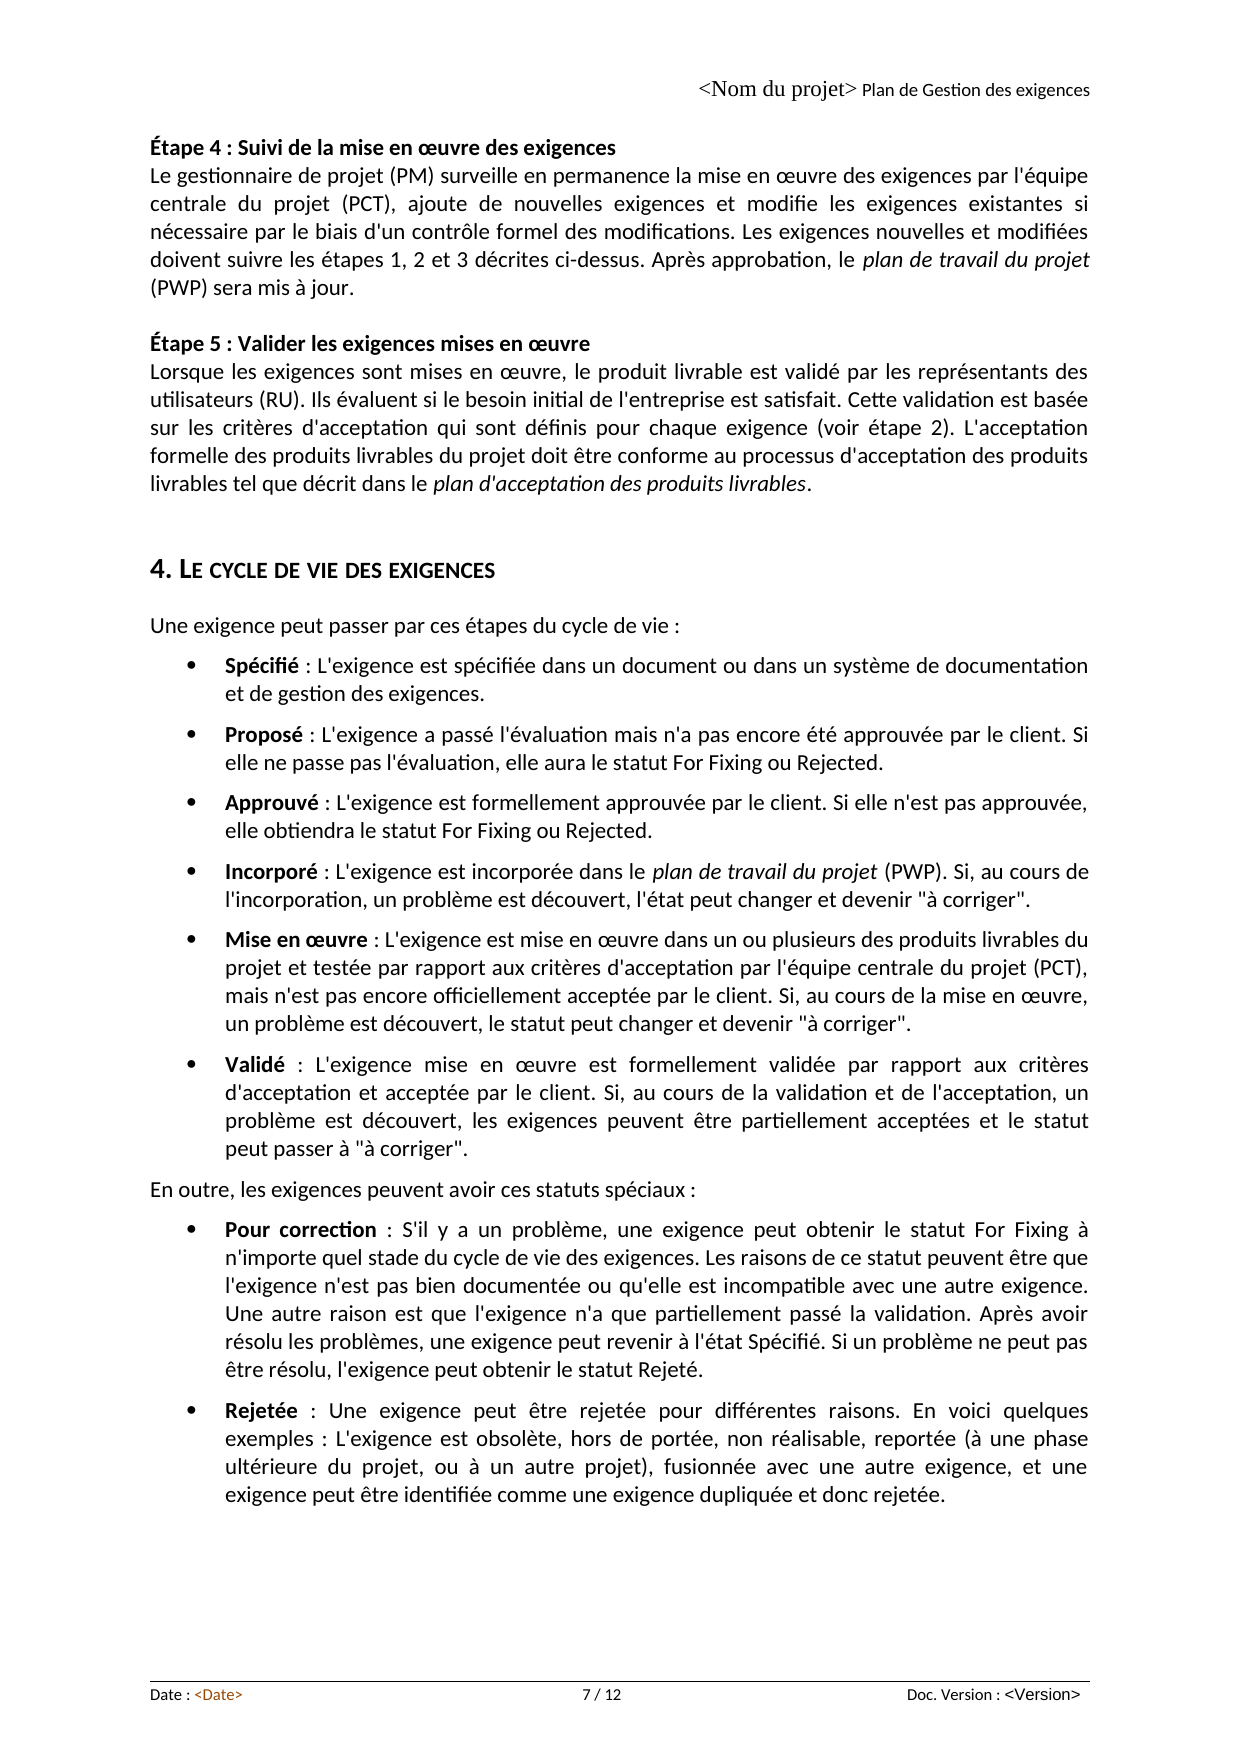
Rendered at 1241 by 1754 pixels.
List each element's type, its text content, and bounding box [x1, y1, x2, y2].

list Rejetée : Une exigence peut être rejetée pour différentes raisons. En voici quelques exemples : L'exigence est obsolète, hors de portée, non réalisable, reportée (à une phase ultérieure du projet, ou à un autre projet), fusionnée avec une autre exigence, et une exigence peut être identifiée comme une exigence dupliquée et donc rejetée. [187, 1396, 1090, 1508]
list Approuvé : L'exigence est formellement approuvée par le client. Si elle n'est pas approuvée, elle obtiendra le statut For Fixing ou Rejected. [187, 788, 1090, 844]
list Proposé : L'exigence a passé l'évaluation mais n'a pas encore été approuvée par le client. Si elle ne passe pas l'évaluation, elle aura le statut For Fixing ou Rejected. [187, 720, 1090, 776]
list Spécifié : L'exigence est spécifiée dans un document ou dans un système de documentation et de gestion des exigences. [187, 651, 1090, 707]
list Incorporé : L'exigence est incorporée dans le plan de travail du projet (PWP). Si, au cours de l'incorporation, un problème est découvert, l'état peut changer et devenir "à corriger". [187, 857, 1090, 913]
text Lorsque les exigences sont mises en œuvre, le produit livrable est validé par les représentants des utilisateurs (RU). Ils évaluent si le besoin initial de l'entreprise est satisfait. Cette validation est basée sur les critères d'acceptation qui sont définis pour chaque exigence (voir étape 2). L'acceptation formelle des produits livrables du projet doit être conforme au processus d'acceptation des produits livrables tel que décrit dans le plan d'acceptation des produits livrables. [150, 357, 1090, 497]
text En outre, les exigences peuvent avoir ces statuts spéciaux : [150, 1175, 1090, 1203]
list Validé : L'exigence mise en œuvre est formellement validée par rapport aux critères d'acceptation et acceptée par le client. Si, au cours de la validation et de l'acceptation, un problème est découvert, les exigences peuvent être partiellement acceptées et le statut peut passer à "à corriger". [187, 1050, 1090, 1162]
text Étape 5 : Valider les exigences mises en œuvre [150, 329, 1090, 357]
text Le gestionnaire de projet (PM) surveille en permanence la mise en œuvre des exigences par l'équipe centrale du projet (PCT), ajoute de nouvelles exigences et modifie les exigences existantes si nécessaire par le biais d'un contrôle formel des modifications. Les exigences nouvelles et modifiées doivent suivre les étapes 1, 2 et 3 décrites ci-dessus. Après approbation, le plan de travail du projet (PWP) sera mis à jour. [150, 161, 1090, 301]
list Mise en œuvre : L'exigence est mise en œuvre dans un ou plusieurs des produits livrables du projet et testée par rapport aux critères d'acceptation par l'équipe centrale du projet (PCT), mais n'est pas encore officiellement acceptée par le client. Si, au cours de la mise en œuvre, un problème est découvert, le statut peut changer et devenir "à corriger". [187, 926, 1090, 1038]
subtitle Le cycle de vie des exigences [150, 550, 1090, 586]
list Pour correction : S'il y a un problème, une exigence peut obtenir le statut For Fixing à n'importe quel stade du cycle de vie des exigences. Les raisons de ce statut peuvent être que l'exigence n'est pas bien documentée ou qu'elle est incompatible avec une autre exigence. Une autre raison est que l'exigence n'a que partiellement passé la validation. Après avoir résolu les problèmes, une exigence peut revenir à l'état Spécifié. Si un problème ne peut pas être résolu, l'exigence peut obtenir le statut Rejeté. [187, 1215, 1090, 1383]
text Une exigence peut passer par ces étapes du cycle de vie : [150, 611, 1090, 639]
text Étape 4 : Suivi de la mise en œuvre des exigences [150, 133, 1090, 161]
